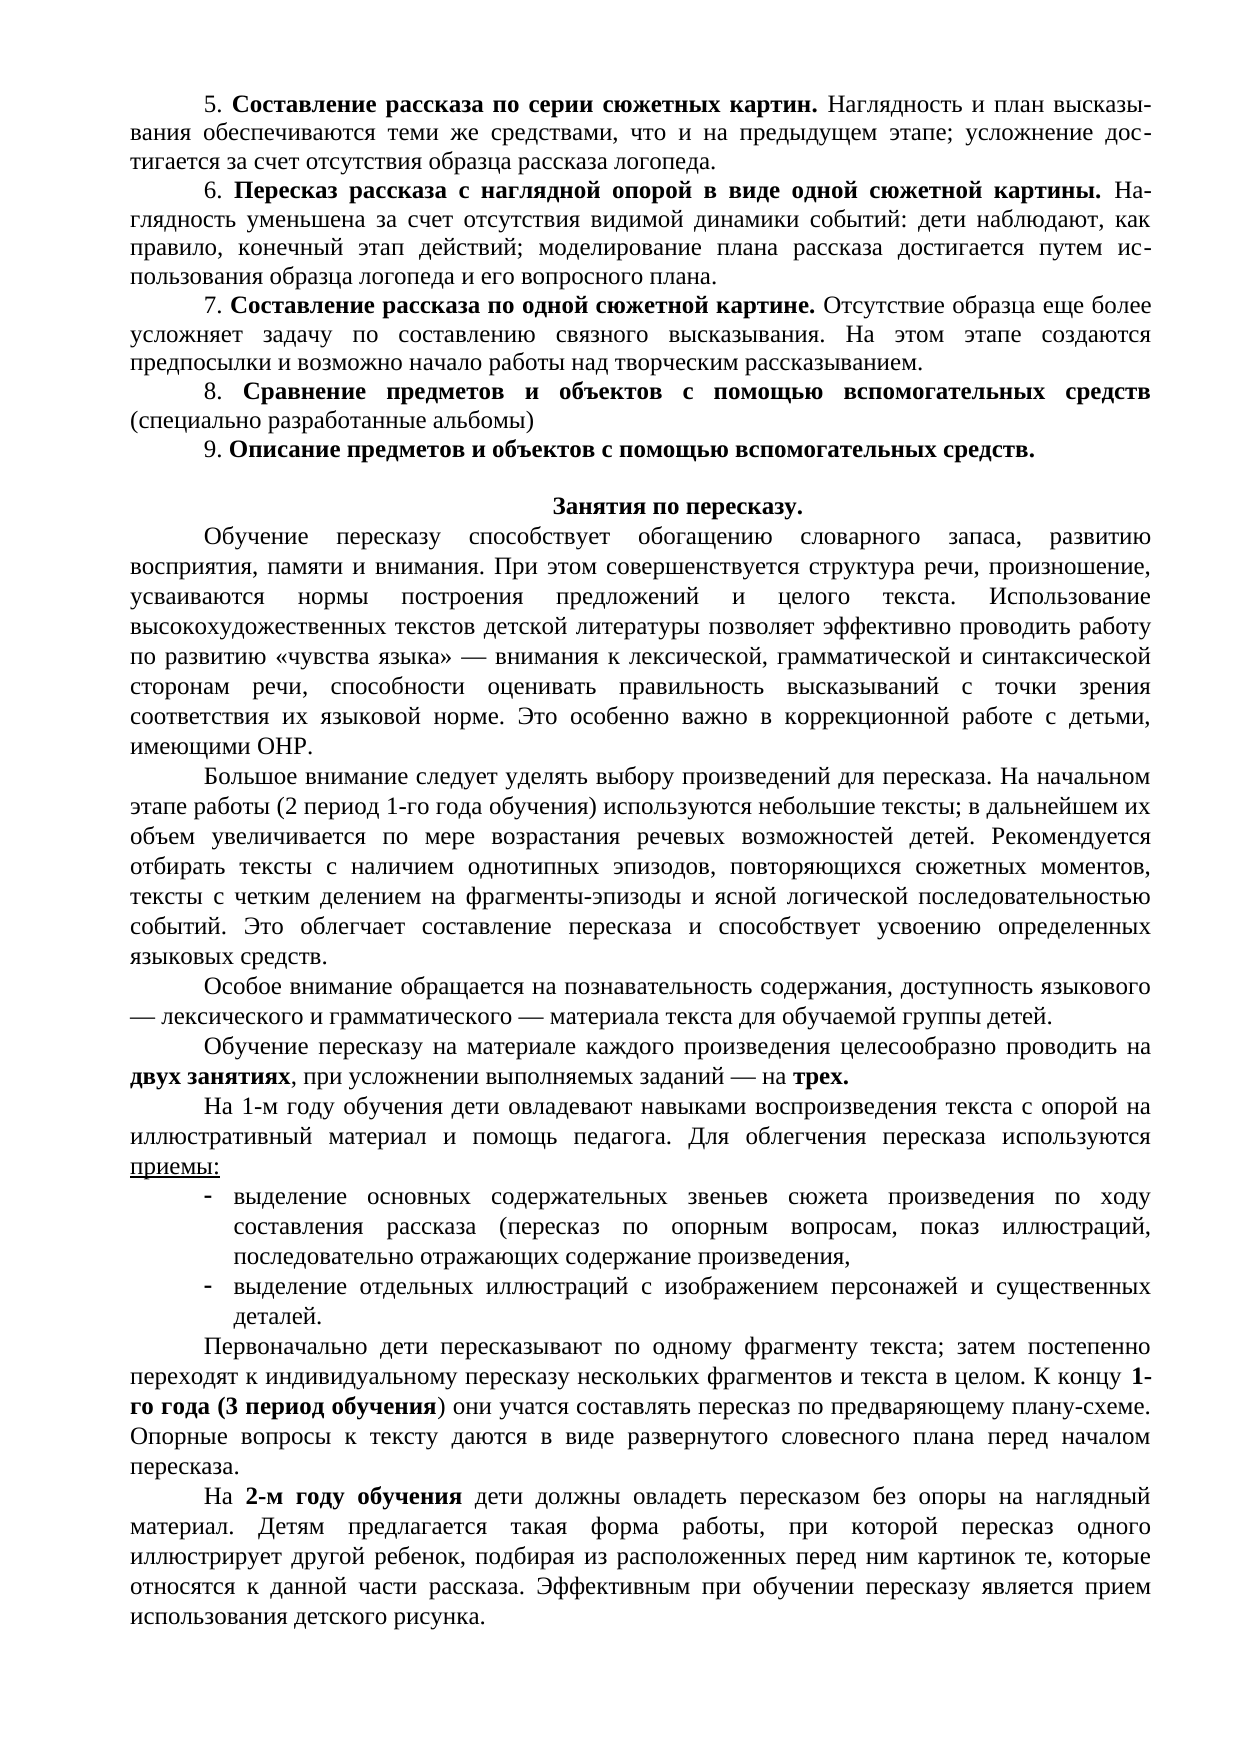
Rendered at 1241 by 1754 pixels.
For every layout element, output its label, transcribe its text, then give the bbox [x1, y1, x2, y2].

text 8. Сравнение предметов и объектов с помощью вспомогательных средств (специально разработанные альбомы) [130, 376, 1152, 434]
text На 2-м году обучения дети должны овладеть пересказом без опоры на наглядный материал. Детям предлагается такая форма работы, при которой пересказ одного иллюстрирует другой ребенок, подбирая из расположенных перед ним картинок те, которые относятся к данной части рассказа. Эффективным при обучении пересказу является прием использования детского рисунка. [130, 1480, 1152, 1630]
text 5. Составление рассказа по серии сюжетных картин. Наглядность и план высказывания обеспечиваются теми же средствами, что и на предыдущем этапе; усложнение достигается за счет отсутствия образца рассказа логопеда. [130, 89, 1152, 175]
text Особое внимание обращается на познавательность содержания, доступность языкового — лексического и грамматического — материала текста для обучаемой группы детей. [130, 970, 1152, 1030]
text Обучение пересказу способствует обогащению словарного запаса, развитию восприятия, памяти и внимания. При этом совершенствуется структура речи, произношение, усваиваются нормы построения предложений и целого текста. Использование высокохудожественных текстов детской литературы позволяет эффективно проводить работу по развитию «чувства языка» — внимания к лексической, грамматической и синтаксической сторонам речи, способности оценивать правильность высказываний с точки зрения соответствия их языковой норме. Это особенно важно в коррекционной работе с детьми, имеющими ОНР. [130, 520, 1152, 760]
list выделение отдельных иллюстраций с изображением персонажей и существенных деталей. [204, 1270, 1152, 1330]
text Большое внимание следует уделять выбору произведений для пересказа. На начальном этапе работы (2 период 1-го года обучения) используются небольшие тексты; в дальнейшем их объем увеличивается по мере возрастания речевых возможностей детей. Рекомендуется отбирать тексты с наличием однотипных эпизодов, повторяющихся сюжетных моментов, тексты с четким делением на фрагменты-эпизоды и ясной логической последовательностью событий. Это облегчает составление пересказа и способствует усвоению определенных языковых средств. [130, 760, 1152, 970]
text На 1-м году обучения дети овладевают навыками воспроизведения текста с опорой на иллюстративный материал и помощь педагога. Для облегчения пересказа используются приемы: [130, 1090, 1152, 1180]
list выделение основных содержательных звеньев сюжета произведения по ходу составления рассказа (пересказ по опорным вопросам, показ иллюстраций, последовательно отражающих содержание произведения, [204, 1180, 1152, 1270]
text 6. Пересказ рассказа с наглядной опорой в виде одной сюжетной картины. Наглядность уменьшена за счет отсутствия видимой динамики событий: дети наблюдают, как правило, конечный этап действий; моделирование плана рассказа достигается путем использования образца логопеда и его вопросного плана. [130, 175, 1152, 290]
text Первоначально дети пересказывают по одному фрагменту текста; затем постепенно переходят к индивидуальному пересказу нескольких фрагментов и текста в целом. К концу 1-го года (3 период обучения) они учатся составлять пересказ по предваряющему плану-схеме. Опорные вопросы к тексту даются в виде развернутого словесного плана перед началом пересказа. [130, 1330, 1152, 1480]
text Занятия по пересказу. [130, 491, 1152, 520]
text 7. Составление рассказа по одной сюжетной картине. Отсутствие образца еще более усложняет задачу по составлению связного высказывания. На этом этапе создаются предпосылки и возможно начало работы над творческим рассказыванием. [130, 290, 1152, 376]
text 9. Описание предметов и объектов с помощью вспомогательных средств. [130, 434, 1152, 462]
text Обучение пересказу на материале каждого произведения целесообразно проводить на двух занятиях, при усложнении выполняемых заданий — на трех. [130, 1030, 1152, 1090]
